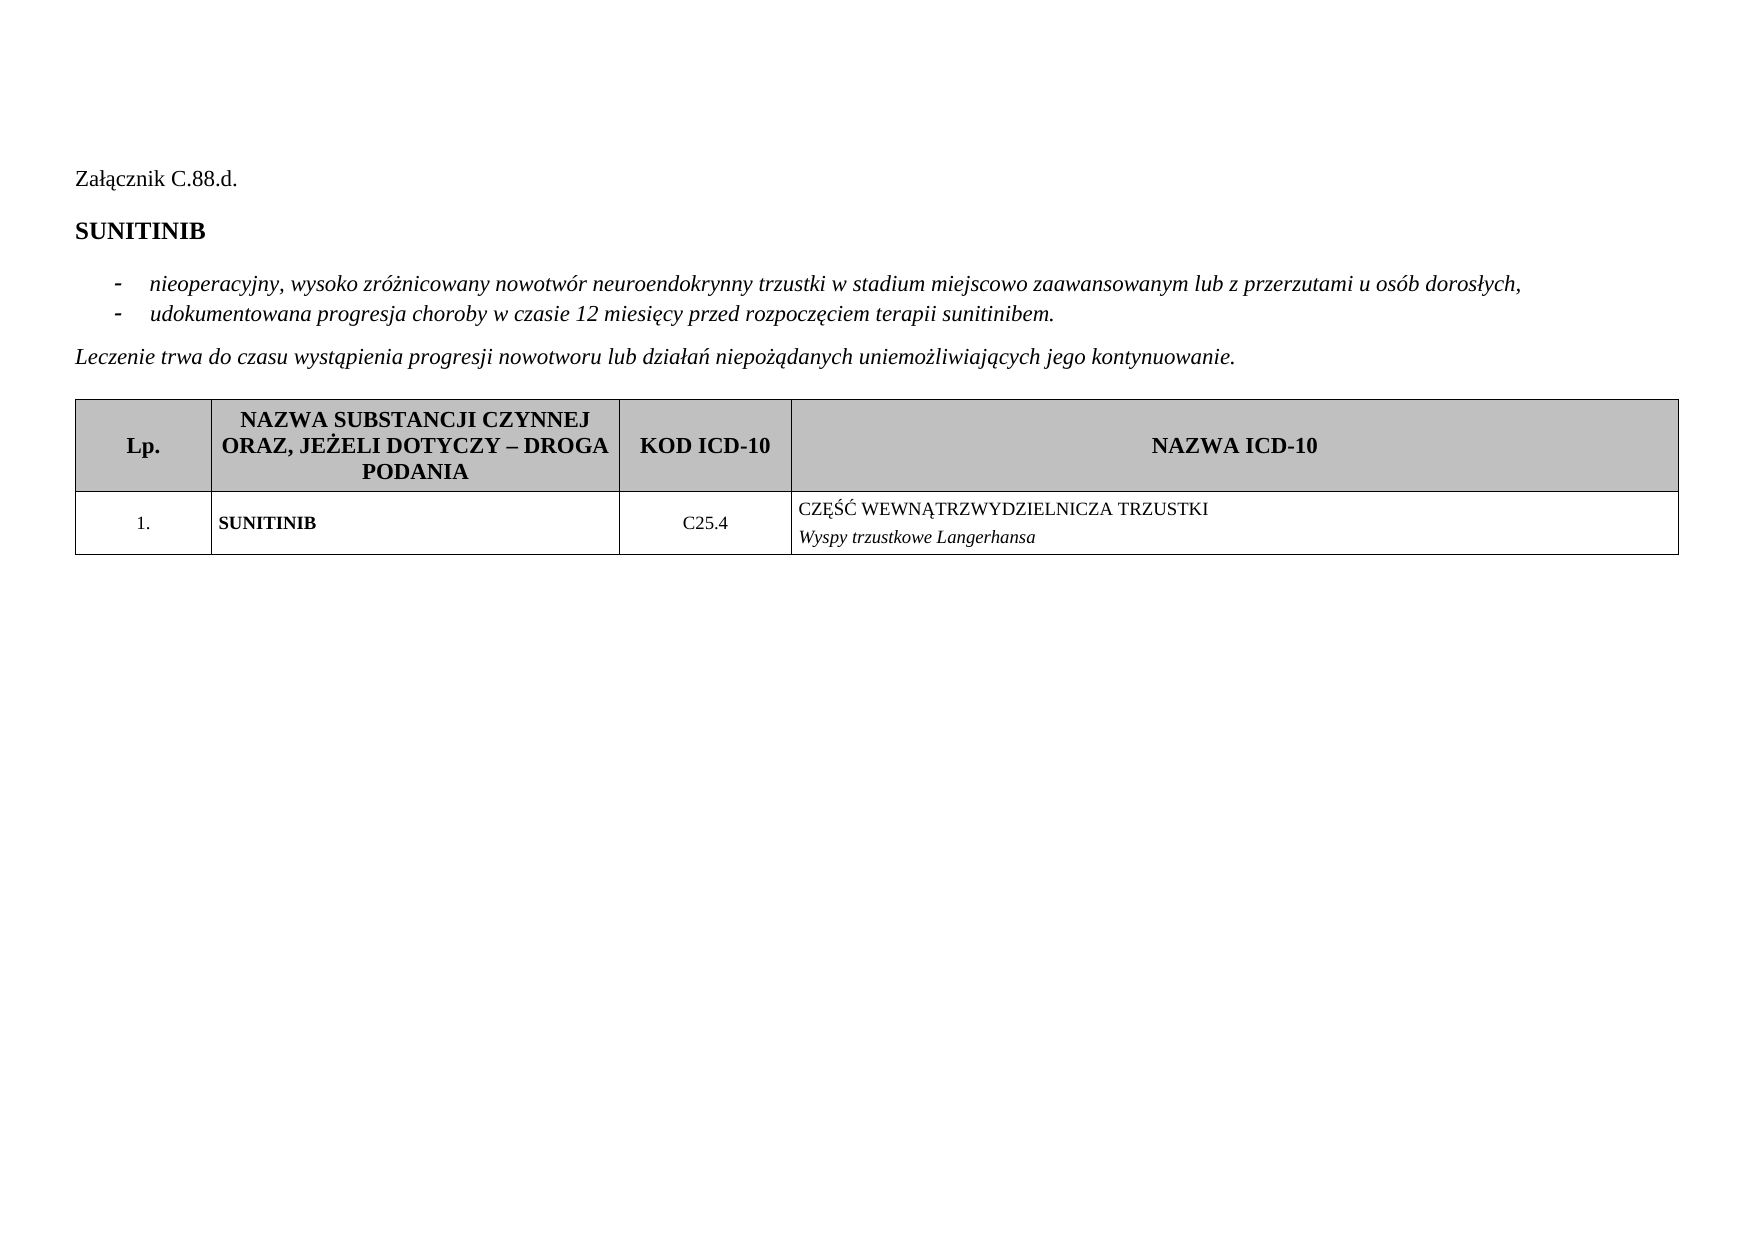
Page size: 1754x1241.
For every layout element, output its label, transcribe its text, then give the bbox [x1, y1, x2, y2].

text Leczenie trwa do czasu wystąpienia progresji nowotworu lub działań niepożądanych uniemożliwiających jego kontynuowanie. [75, 343, 1679, 369]
text SUNITINIB [75, 216, 1679, 245]
table_cell C25.4 [620, 492, 791, 554]
table_header Lp. [76, 400, 211, 491]
table_cell CZĘŚĆ WEWNĄTRZWYDZIELNICZA TRZUSTKI Wyspy trzustkowe Langerhansa [792, 492, 1678, 554]
list udokumentowana progresja choroby w czasie 12 miesięcy przed rozpoczęciem terapii sunitinibem. [112, 301, 1679, 327]
table_cell [76, 492, 211, 554]
text Załącznik C.88.d. [75, 165, 1679, 192]
list nieoperacyjny, wysoko zróżnicowany nowotwór neuroendokrynny trzustki w stadium miejscowo zaawansowanym lub z przerzutami u osób dorosłych, [112, 270, 1679, 297]
table_header NAZWA ICD-10 [792, 400, 1678, 491]
table_cell SUNITINIB [212, 492, 619, 554]
table_header KOD ICD-10 [620, 400, 791, 491]
table_header NAZWA SUBSTANCJI CZYNNEJ ORAZ, JEŻELI DOTYCZY – DROGA PODANIA [212, 400, 619, 491]
